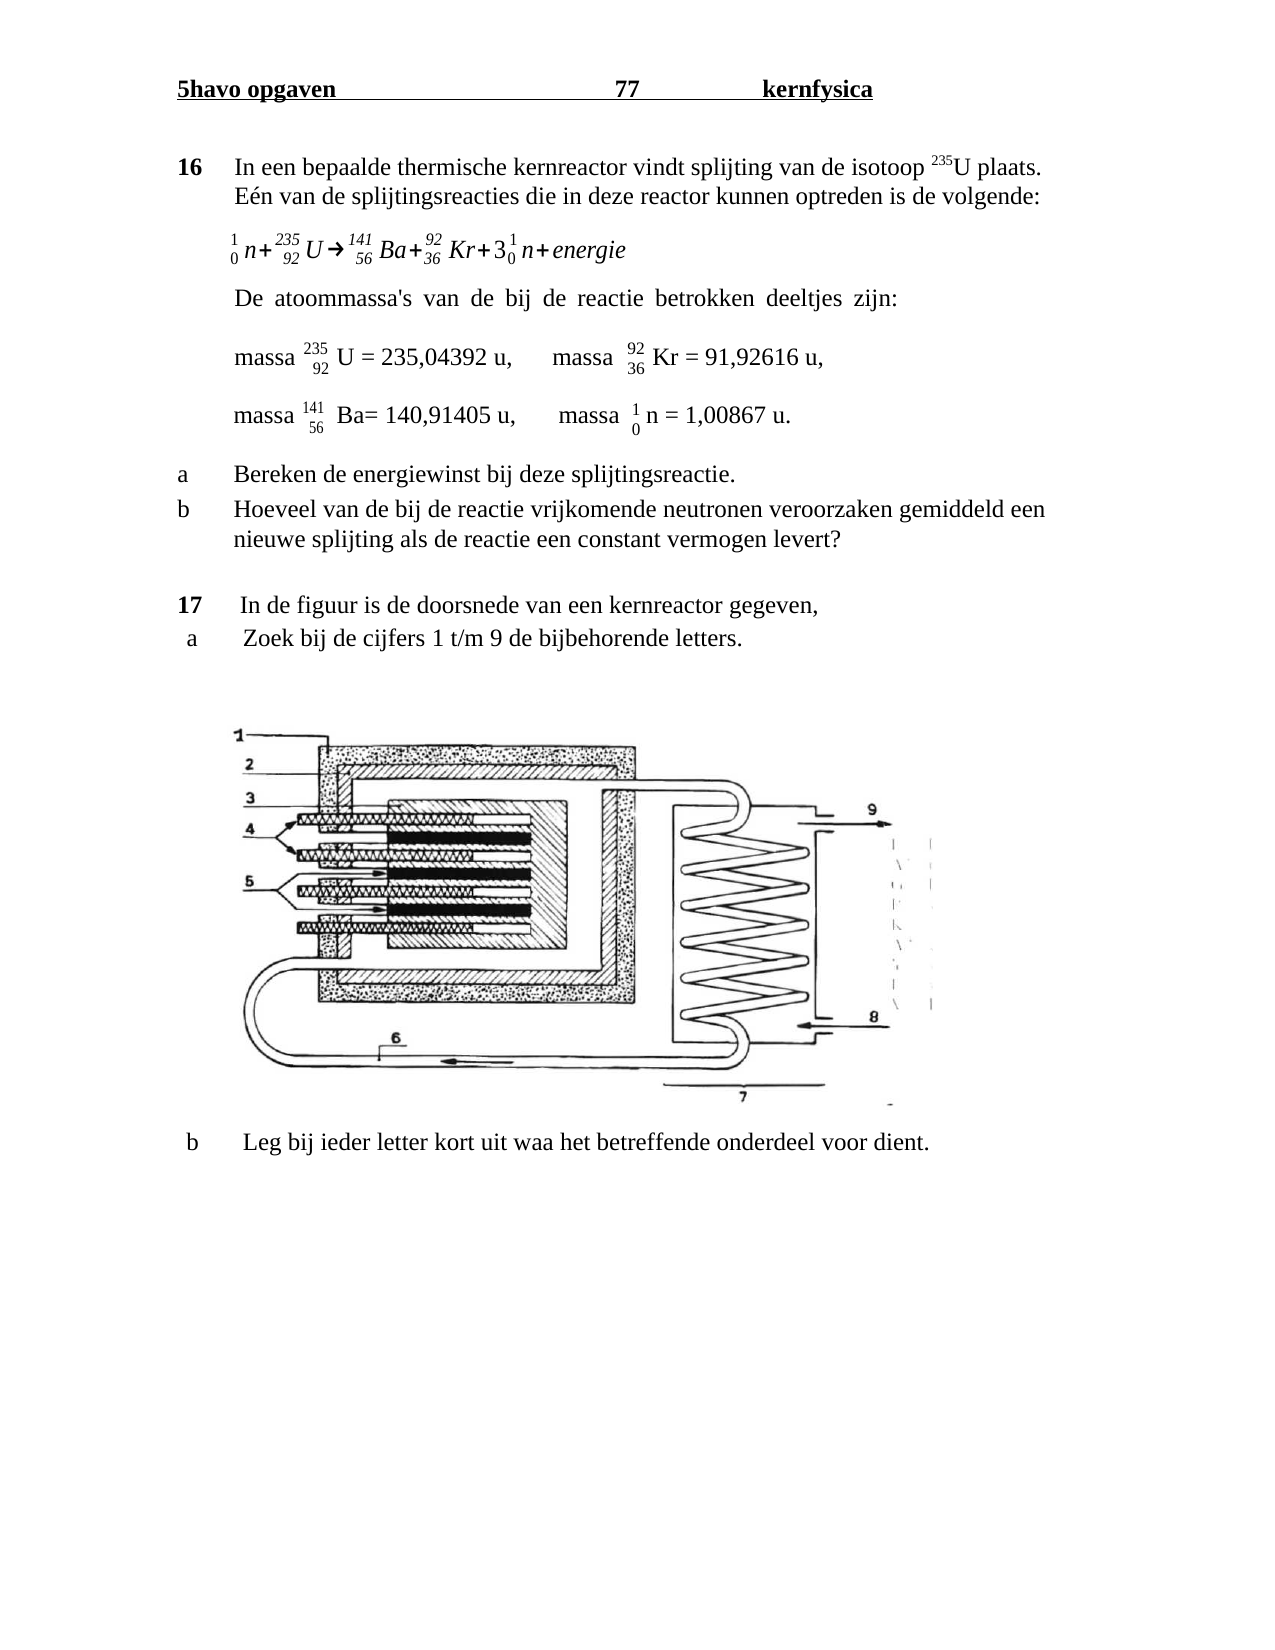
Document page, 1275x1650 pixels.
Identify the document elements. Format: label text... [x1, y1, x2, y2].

text b Leg bij ieder letter kort uit waa het betreffende onderdeel voor dient. [177, 1128, 946, 1157]
text a Zoek bij de cijfers 1 t/m 9 de bijbehorende letters. [177, 624, 798, 653]
text 17 In de figuur is de doorsnede van een kernreactor gegeven, [177, 591, 852, 620]
text 16 In een bepaalde thermische kernreactor vindt splijting van de isotoop 235U plaats. Eén van de splijtingsreacties die in deze reactor kunnen optreden is de volgende: [177, 152, 1086, 210]
text De atoommassa's van de bij de reactie betrokken deeltjes zijn: massa U = 235,04392 u, massa Kr = 91,92616 u, [234, 260, 899, 377]
text a Bereken de energiewinst bij deze splijtingsreactie. [177, 436, 844, 494]
text massa Ba= 140,91405 u, massa n = 1,00867 u. [177, 377, 844, 436]
text b Hoeveel van de bij de reactie vrijkomende neutronen veroorzaken gemiddeld een nieuwe splijting als de reactie een constant vermogen levert? [177, 494, 1086, 553]
